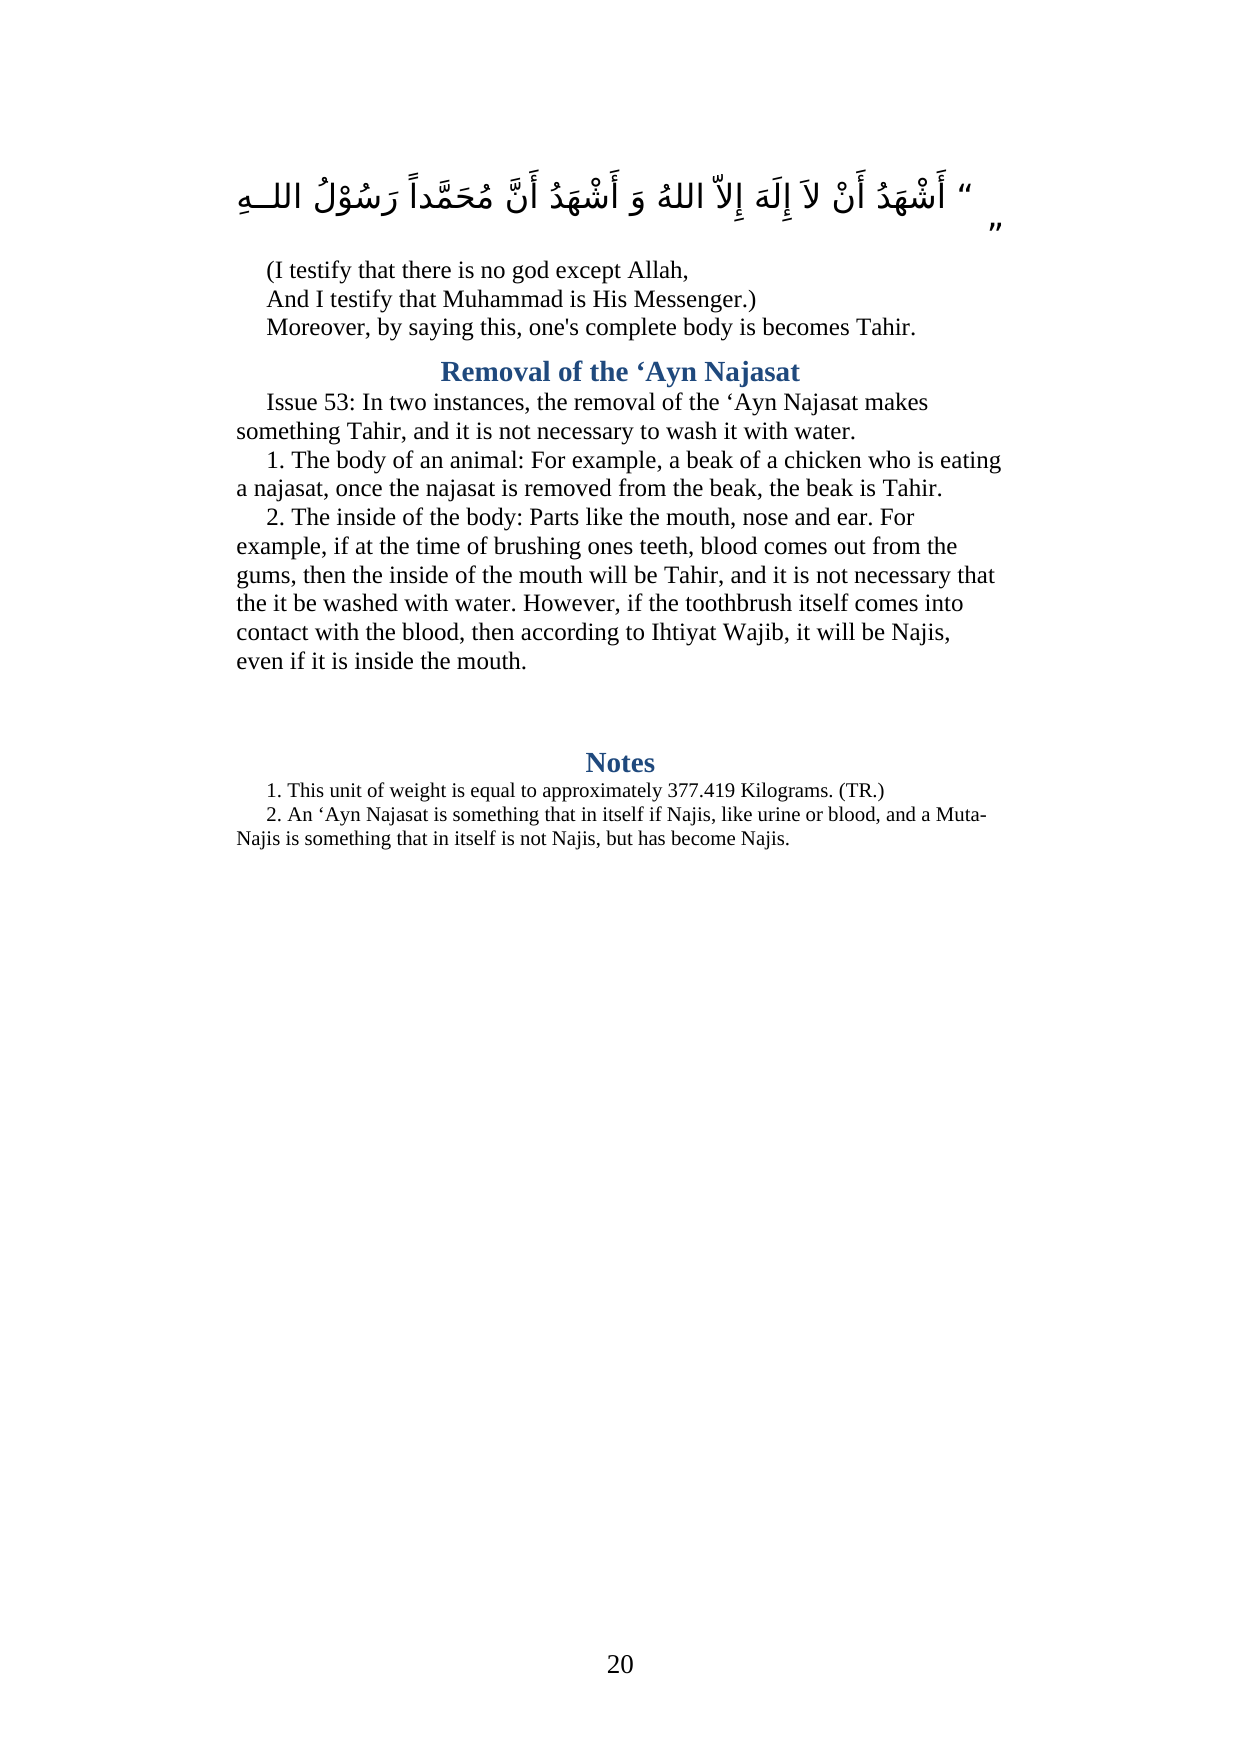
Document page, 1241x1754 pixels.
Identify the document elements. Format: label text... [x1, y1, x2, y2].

text 2. An ‘Ayn Najasat is something that in itself if Najis, like urine or blood, and a Muta-Najis is something that in itself is not Najis, but has become Najis. [236, 802, 1004, 850]
text “ أَشْهَدُ أَنْ لاَ إِلَهَ إِلاّ اللهُ وَ أَشْهَدُ أَنَّ مُحَمَّداً رَسُوْلُ اللهِ ” [236, 177, 1004, 255]
subtitle Notes [236, 745, 1004, 778]
text 2. The inside of the body: Parts like the mouth, nose and ear. For example, if at the time of brushing ones teeth, blood comes out from the gums, then the inside of the mouth will be Tahir, and it is not necessary that the it be washed with water. However, if the toothbrush itself comes into contact with the blood, then according to Ihtiyat Wajib, it will be Najis, even if it is inside the mouth. [236, 502, 1004, 675]
text (I testify that there is no god except Allah, [236, 255, 1004, 284]
text 1. This unit of weight is equal to approximately 377.419 Kilograms. (TR.) [236, 778, 1004, 802]
text 1. The body of an animal: For example, a beak of a chicken who is eating a najasat, once the najasat is removed from the beak, the beak is Tahir. [236, 445, 1004, 502]
text And I testify that Muhammad is His Messenger.) [236, 284, 1004, 312]
text Moreover, by saying this, one's complete body is becomes Tahir. [236, 312, 1004, 341]
text Issue 53: In two instances, the removal of the ‘Ayn Najasat makes something Tahir, and it is not necessary to wash it with water. [236, 387, 1004, 445]
subtitle Removal of the ‘Ayn Najasat [236, 354, 1004, 387]
